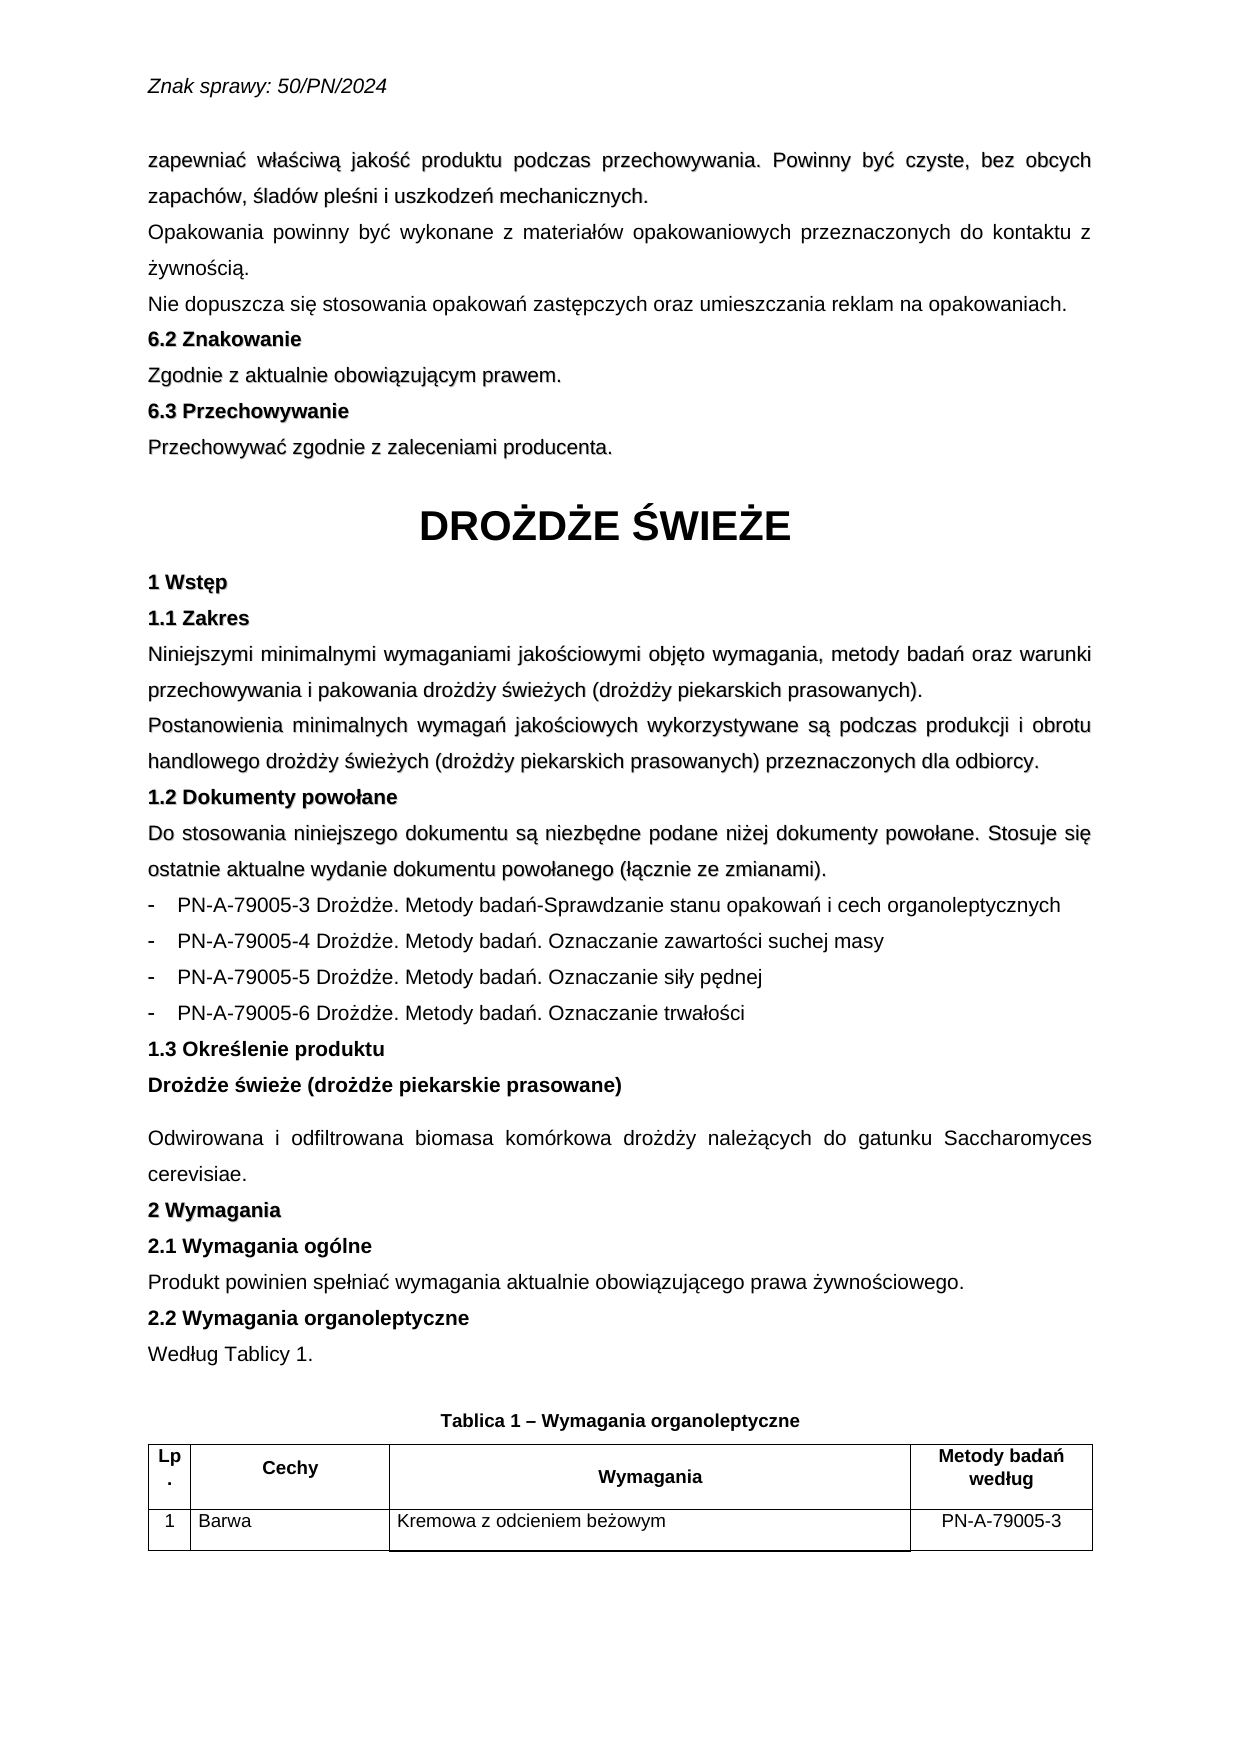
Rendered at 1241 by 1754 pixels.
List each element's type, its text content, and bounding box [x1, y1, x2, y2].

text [148, 148, 1093, 207]
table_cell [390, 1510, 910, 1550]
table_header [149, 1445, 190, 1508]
text Drożdże świeże (drożdże piekarskie prasowane) [148, 1073, 1093, 1097]
text Do stosowania niniejszego dokumentu są niezbędne podane niżej dokumenty powołane. Stosuje się ostatnie aktualne wydanie dokumentu powołanego (łącznie ze zmianami). [148, 821, 1093, 881]
text Opakowania powinny być wykonane z materiałów opakowaniowych przeznaczonych do kontaktu z żywnością. [148, 219, 1093, 279]
text 6.3 Przechowywanie [148, 399, 1093, 423]
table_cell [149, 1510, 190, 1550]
text Przechowywać zgodnie z zaleceniami producenta. [148, 435, 1093, 459]
text Zgodnie z aktualnie obowiązującym prawem. [148, 363, 1093, 387]
text Nie dopuszcza się stosowania opakowań zastępczych oraz umieszczania reklam na opakowaniach. [148, 291, 1093, 315]
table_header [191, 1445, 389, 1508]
list PN-A-79005-6 Drożdże. Metody badań. Oznaczanie trwałości [148, 1001, 1093, 1025]
text 6.2 Znakowanie [148, 327, 1093, 351]
list PN-A-79005-3 Drożdże. Metody badań-Sprawdzanie stanu opakowań i cech organoleptycznych [148, 893, 1093, 917]
subtitle Tablica 1 – Wymagania organoleptyczne [148, 1410, 1093, 1431]
text Według Tablicy 1. [148, 1341, 1093, 1365]
text Niniejszymi minimalnymi wymaganiami jakościowymi objęto wymagania, metody badań oraz warunki przechowywania i pakowania drożdży świeżych (drożdży piekarskich prasowanych). [148, 641, 1093, 701]
text 2.1 Wymagania ogólne [148, 1233, 1093, 1257]
text 2.2 Wymagania organoleptyczne [148, 1305, 1093, 1329]
text 1 Wstęp [148, 569, 1093, 593]
text Odwirowana i odfiltrowana biomasa komórkowa drożdży należących do gatunku Saccharomyces cerevisiae. [148, 1126, 1093, 1186]
text drożdże świeże [118, 501, 1093, 549]
list PN-A-79005-4 Drożdże. Metody badań. Oznaczanie zawartości suchej masy [148, 929, 1093, 953]
text 1.3 Określenie produktu [148, 1037, 1093, 1061]
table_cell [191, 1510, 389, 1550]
text 1.1 Zakres [148, 606, 1093, 629]
text Postanowienia minimalnych wymagań jakościowych wykorzystywane są podczas produkcji i obrotu handlowego drożdży świeżych (drożdży piekarskich prasowanych) przeznaczonych dla odbiorcy. [148, 713, 1093, 773]
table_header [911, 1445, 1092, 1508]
text Produkt powinien spełniać wymagania aktualnie obowiązującego prawa żywnościowego. [148, 1269, 1093, 1293]
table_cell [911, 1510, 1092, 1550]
text 2 Wymagania [148, 1198, 1093, 1222]
text 1.2 Dokumenty powołane [148, 785, 1093, 809]
list PN-A-79005-5 Drożdże. Metody badań. Oznaczanie siły pędnej [148, 965, 1093, 989]
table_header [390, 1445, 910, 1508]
